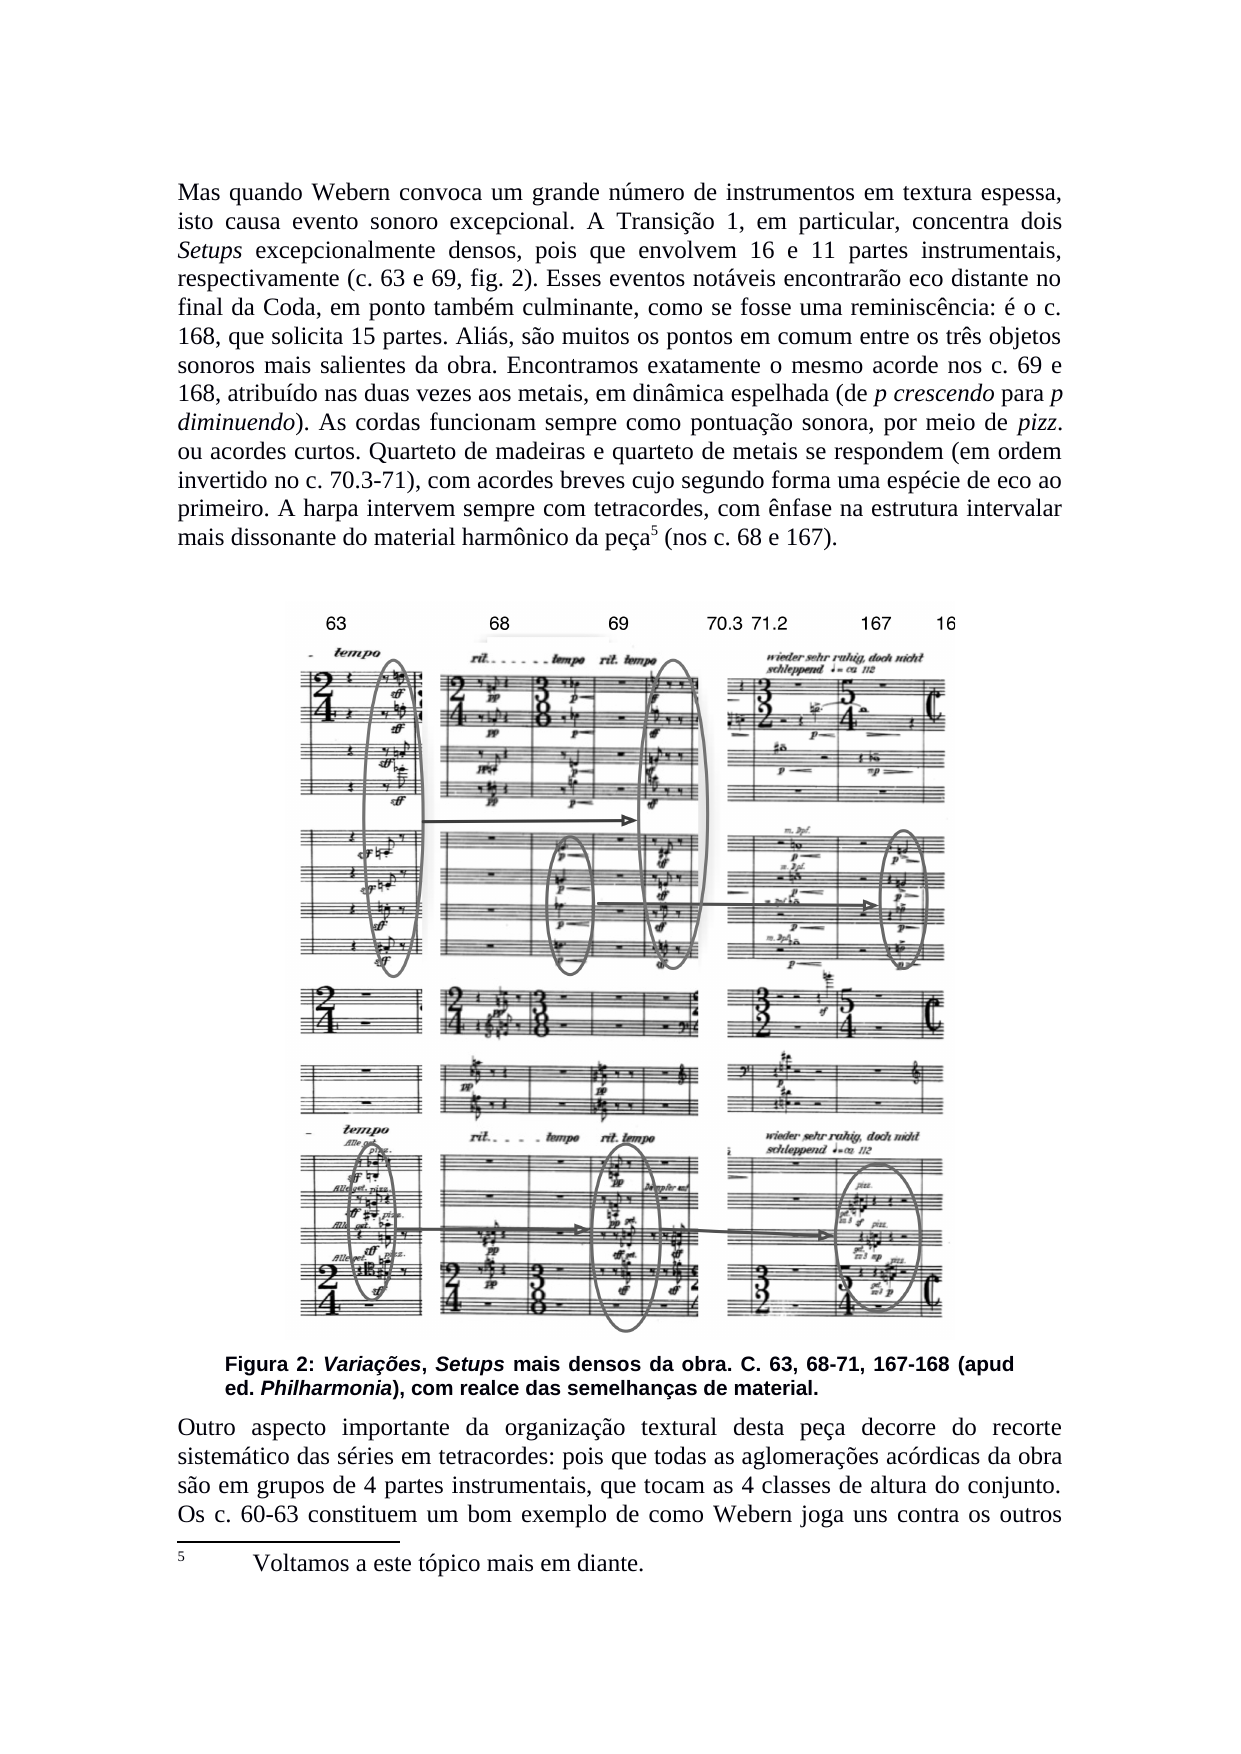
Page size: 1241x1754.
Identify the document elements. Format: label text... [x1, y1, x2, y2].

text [177, 1412, 1063, 1527]
picture [285, 601, 956, 1340]
text Mas quando Webern convoca um grande número de instrumentos em textura espessa, isto causa evento sonoro excepcional. A Transição 1, em particular, concentra dois Setups excepcionalmente densos, pois que envolvem 16 e 11 partes instrumentais, respectivamente (c. 63 e 69, fig. 2). Esses eventos notáveis encontrarão eco distante no final da Coda, em ponto também culminante, como se fosse uma reminiscência: é o c. 168, que solicita 15 partes. Aliás, são muitos os pontos em comum entre os três objetos sonoros mais salientes da obra. Encontramos exatamente o mesmo acorde nos c. 69 e 168, atribuído nas duas vezes aos metais, em dinâmica espelhada (de p crescendo para p diminuendo). As cordas funcionam sempre como pontuação sonora, por meio de pizz. ou acordes curtos. Quarteto de madeiras e quarteto de metais se respondem (em ordem invertido no c. 70.3-71), com acordes breves cujo segundo forma uma espécie de eco ao primeiro. A harpa intervem sempre com tetracordes, com ênfase na estrutura intervalar mais dissonante do material harmônico da peça (nos c. 68 e 167). [177, 177, 1063, 551]
text Figura 2: Variações, Setups mais densos da obra. C. 63, 68-71, 167-168 (apud ed. Philharmonia), com realce das semelhanças de material. [224, 1352, 1016, 1400]
